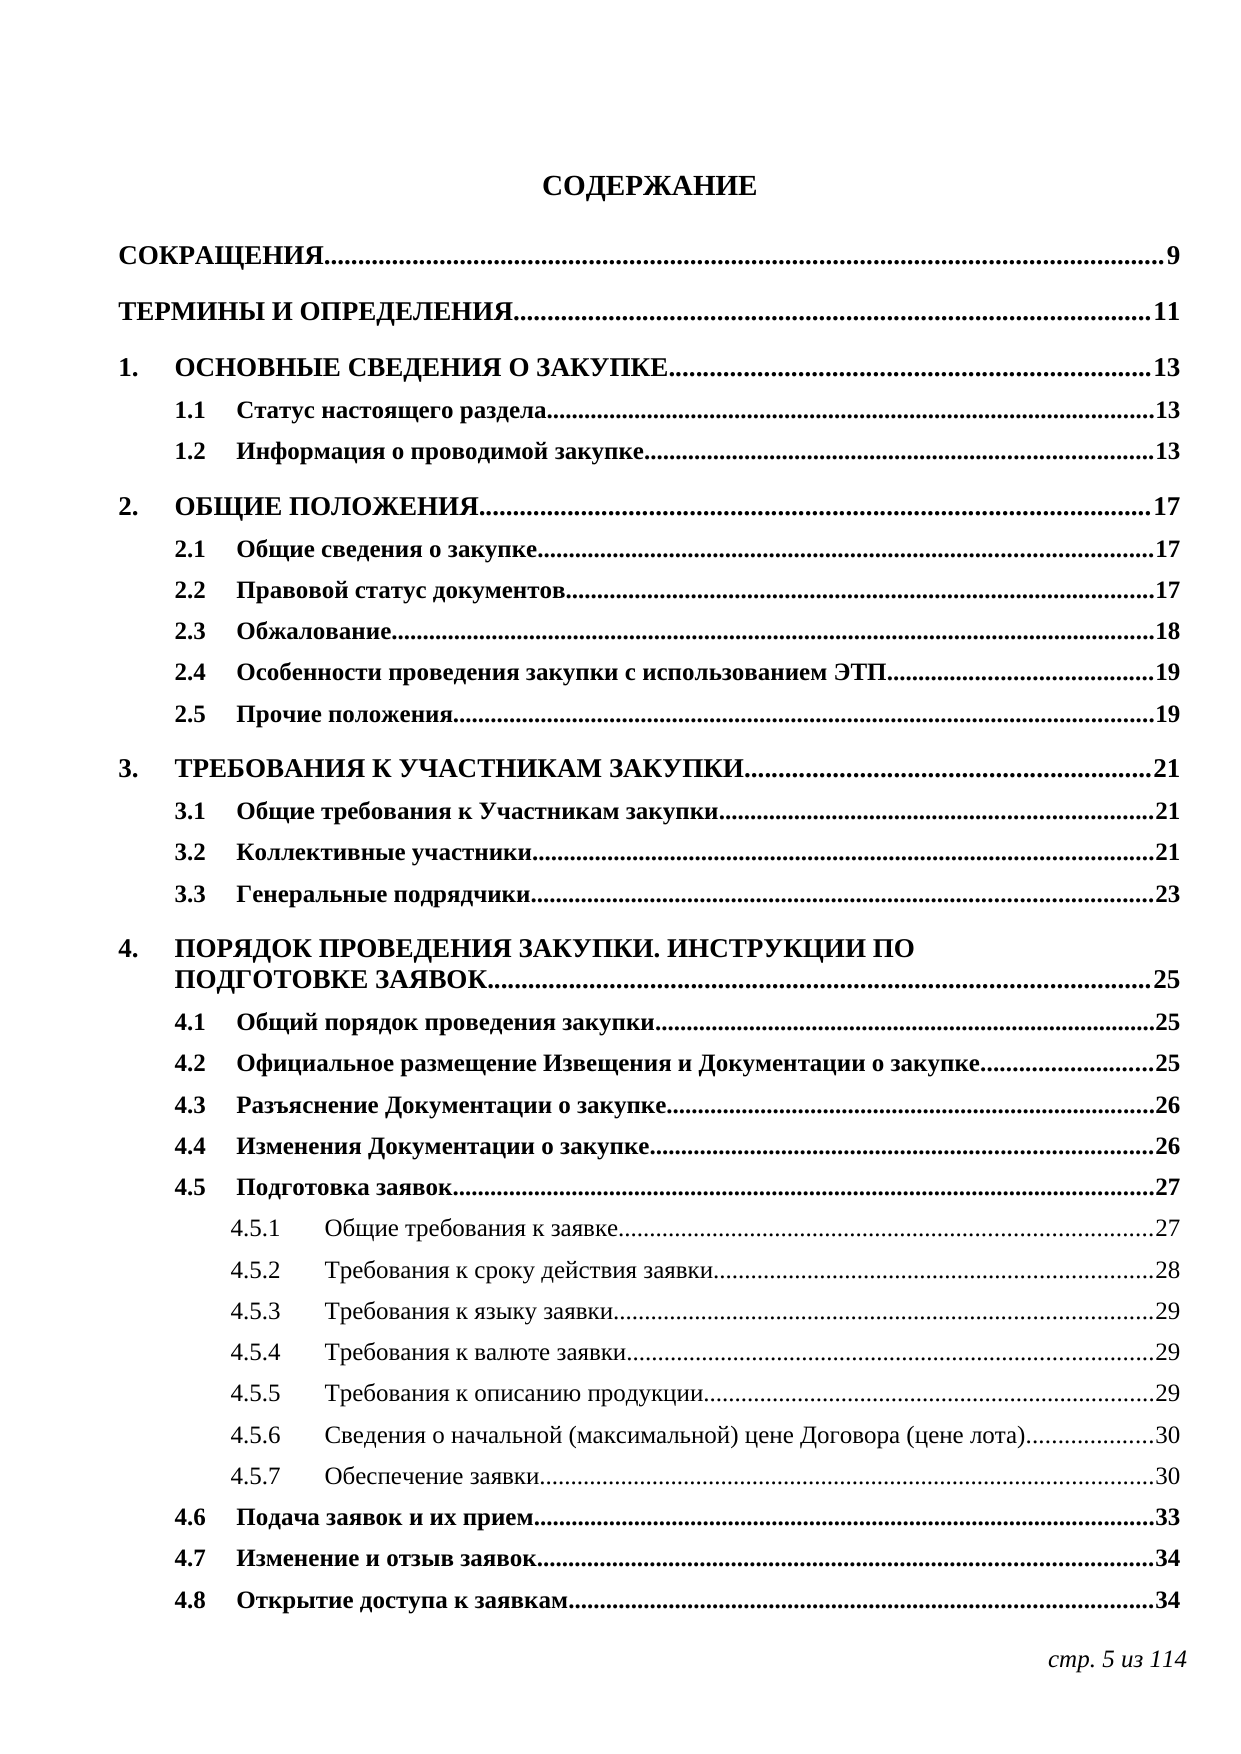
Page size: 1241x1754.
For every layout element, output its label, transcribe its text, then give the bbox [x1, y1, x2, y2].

text 4.5.1 Общие требования к заявке 27 [230, 1213, 1063, 1242]
text СОКРАЩЕНИЯ 9 [118, 239, 1063, 270]
text ТЕРМИНЫ И ОПРЕДЕЛЕНИЯ 11 [118, 295, 1063, 326]
text 4.6 Подача заявок и их прием 33 [174, 1502, 1093, 1531]
text 4.5.4 Требования к валюте заявки 29 [230, 1337, 1063, 1366]
text 2.5 Прочие положения 19 [174, 699, 1093, 727]
text 2.3 Обжалование 18 [174, 616, 1093, 645]
text 4.5 Подготовка заявок 27 [174, 1172, 1093, 1201]
text 3.3 Генеральные подрядчики 23 [174, 879, 1093, 907]
text 4.7 Изменение и отзыв заявок 34 [174, 1543, 1093, 1572]
text 3.2 Коллективные участники 21 [174, 837, 1093, 866]
text 4.3 Разъяснение Документации о закупке 26 [174, 1090, 1093, 1118]
text 4.5.7 Обеспечение заявки 30 [230, 1461, 1063, 1490]
text 4.5.3 Требования к языку заявки 29 [230, 1296, 1063, 1325]
text 4.4 Изменения Документации о закупке 26 [174, 1131, 1093, 1160]
text 2. ОБЩИЕ ПОЛОЖЕНИЯ 17 [118, 490, 1063, 521]
text 1. ОСНОВНЫЕ СВЕДЕНИЯ О ЗАКУПКЕ 13 [118, 351, 1063, 383]
text 4.1 Общий порядок проведения закупки 25 [174, 1007, 1093, 1036]
text 3. ТРЕБОВАНИЯ К УЧАСТНИКАМ ЗАКУПКИ 21 [118, 752, 1063, 784]
text 3.1 Общие требования к Участникам закупки 21 [174, 796, 1093, 825]
text 4. ПОРЯДОК ПРОВЕДЕНИЯ ЗАКУПКИ. ИНСТРУКЦИИ ПО ПОДГОТОВКЕ ЗАЯВОК 25 [118, 932, 1063, 995]
text 1.1 Статус настоящего раздела 13 [174, 395, 1093, 424]
text СОДЕРЖАНИЕ [118, 168, 1181, 202]
text 4.5.5 Требования к описанию продукции 29 [230, 1378, 1063, 1407]
text 1.2 Информация о проводимой закупке 13 [174, 436, 1093, 465]
text 2.4 Особенности проведения закупки с использованием ЭТП 19 [174, 657, 1093, 686]
text 4.5.6 Сведения о начальной (максимальной) цене Договора (цене лота) 30 [230, 1420, 1063, 1448]
text 2.2 Правовой статус документов 17 [174, 575, 1093, 604]
text 2.1 Общие сведения о закупке 17 [174, 534, 1093, 562]
text 4.2 Официальное размещение Извещения и Документации о закупке 25 [174, 1048, 1093, 1077]
text 4.8 Открытие доступа к заявкам 34 [174, 1585, 1093, 1613]
text 4.5.2 Требования к сроку действия заявки 28 [230, 1255, 1063, 1283]
